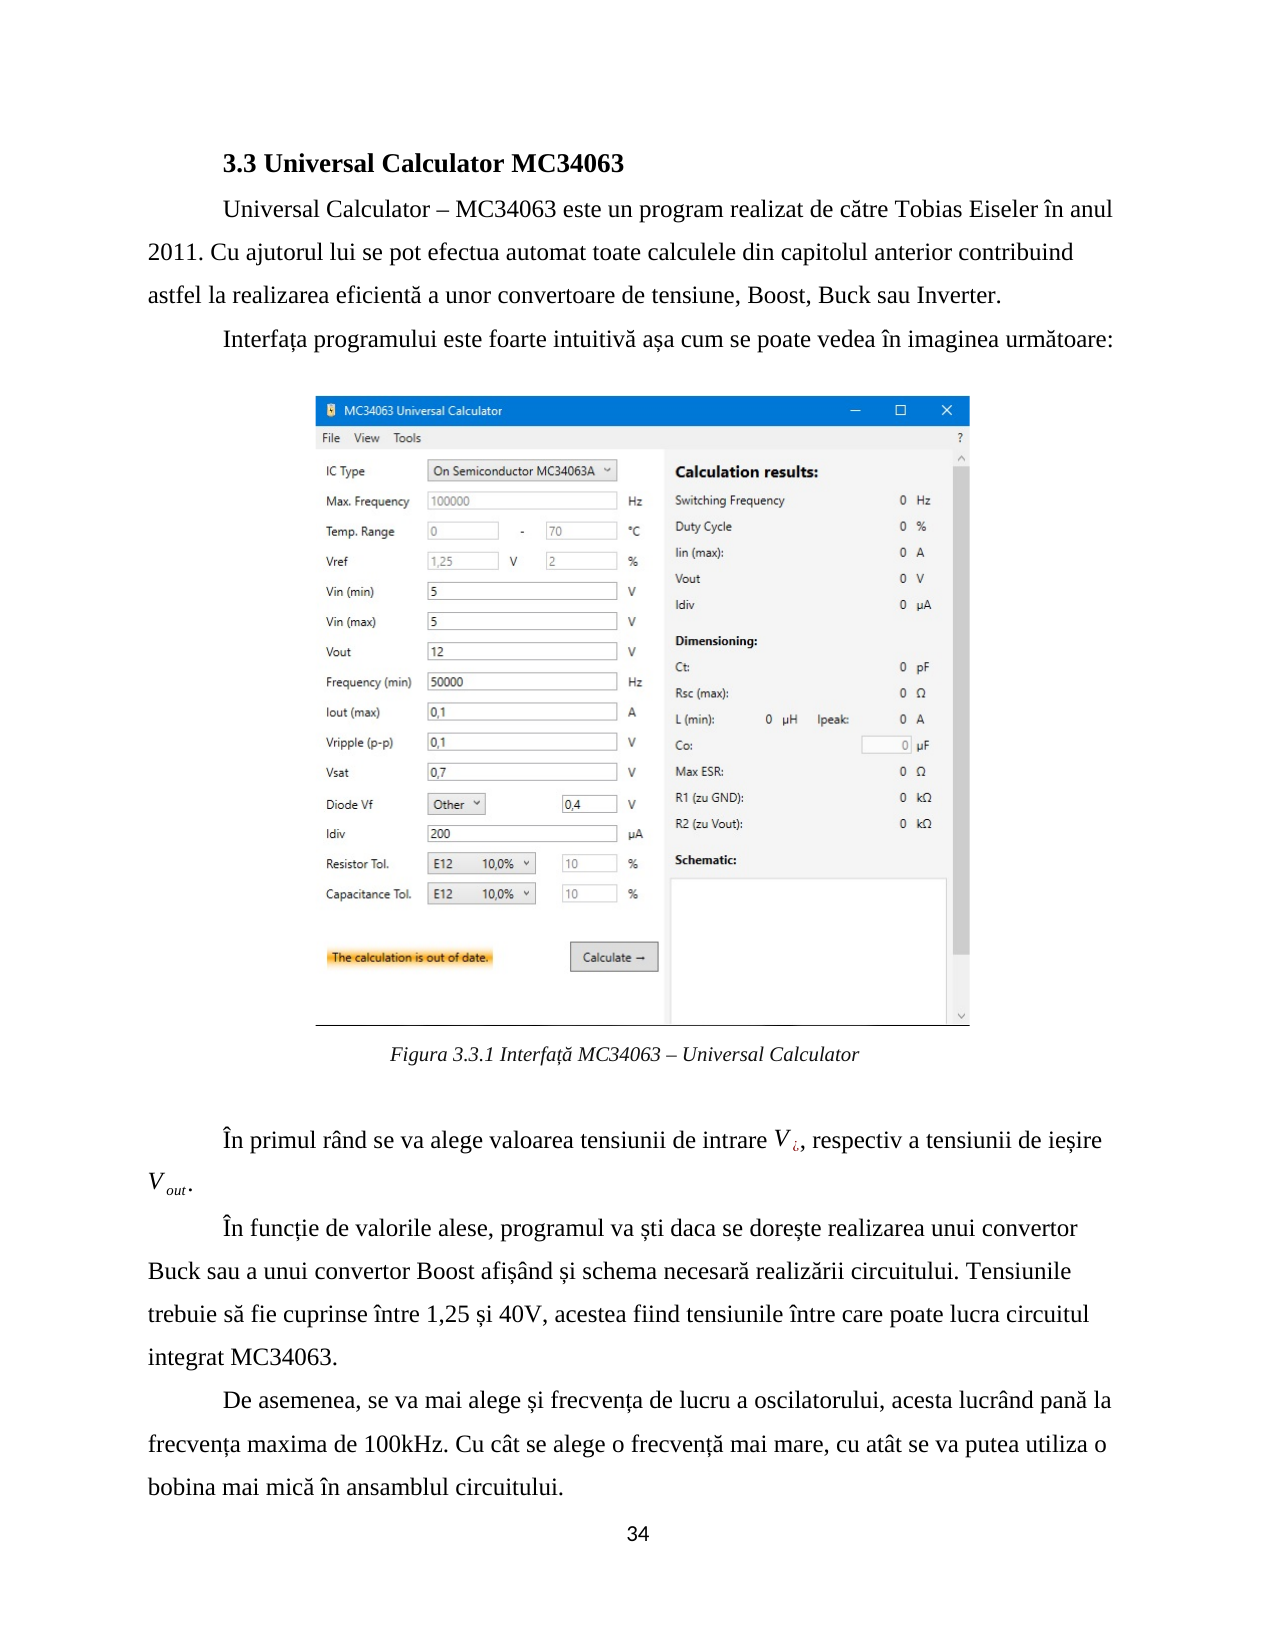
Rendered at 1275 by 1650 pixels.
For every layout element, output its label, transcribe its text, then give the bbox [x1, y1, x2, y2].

text Universal Calculator – MC34063 este un program realizat de către Tobias Eiseler în anul 2011. Cu ajutorul lui se pot efectua automat toate calculele din capitolul anterior contribuind astfel la realizarea eficientă a unor convertoare de tensiune, Boost, Buck sau Inverter. [148, 194, 1127, 309]
text În funcție de valorile alese, programul va ști daca se dorește realizarea unui convertor Buck sau a unui convertor Boost afișând și schema necesară realizării circuitului. Tensiunile trebuie să fie cuprinse între 1,25 și 40V, acestea fiind tensiunile între care poate lucra circuitul integrat MC34063. [148, 1213, 1127, 1371]
text De asemenea, se va mai alege și frecvența de lucru a oscilatorului, acesta lucrând pană la frecvența maxima de 100kHz. Cu cât se alege o frecvență mai mare, cu atât se va putea utiliza o bobina mai mică în ansamblul circuitului. [148, 1386, 1127, 1501]
text Interfața programului este foarte intuitivă așa cum se poate vedea în imaginea următoare: [148, 324, 1127, 352]
text 3.3 Universal Calculator MC34063 [148, 148, 1127, 179]
text În primul rând se va alege valoarea tensiunii de intrare , respectiv a tensiunii de ieșire . [148, 1125, 1127, 1199]
picture [315, 395, 970, 1026]
